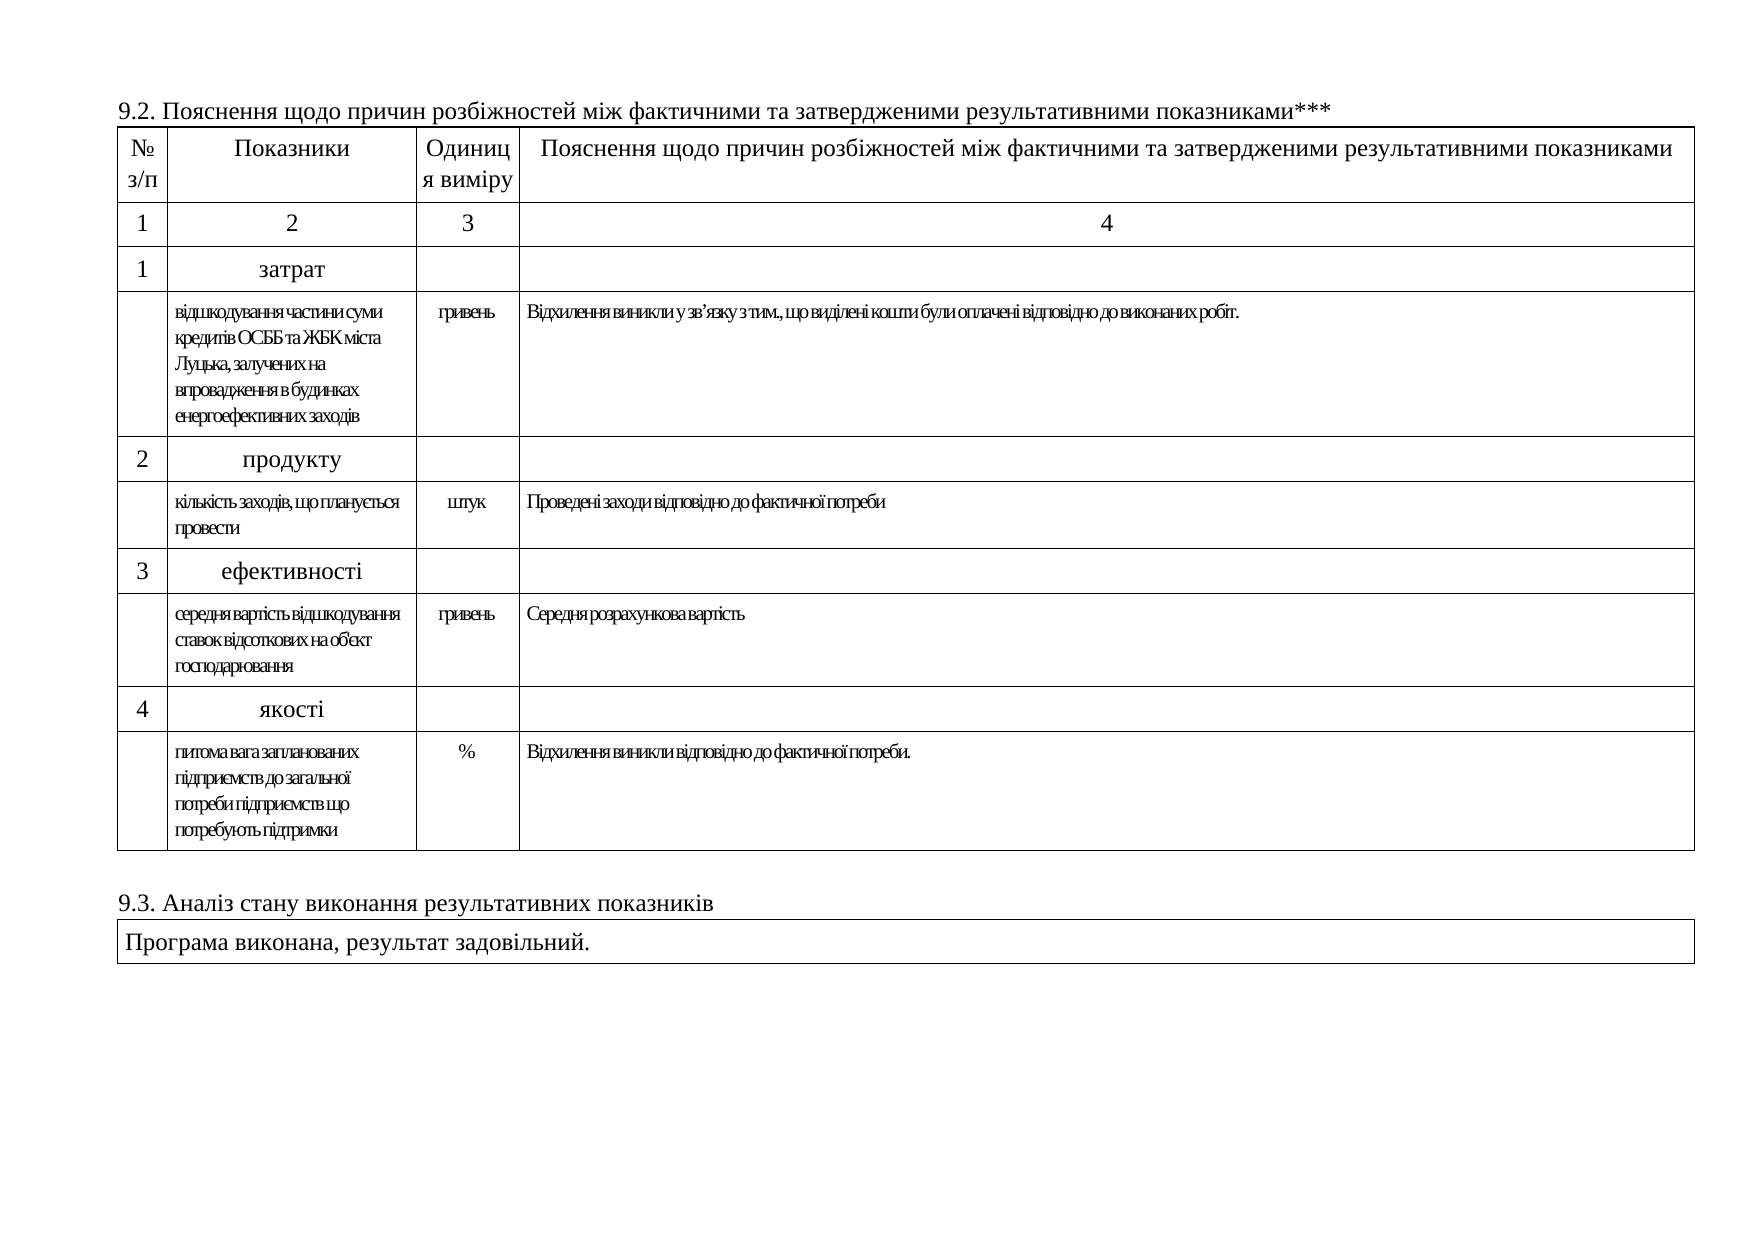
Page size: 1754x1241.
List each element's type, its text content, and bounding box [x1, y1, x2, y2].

table_cell 3 [417, 203, 519, 246]
table_cell 1 [118, 247, 167, 291]
table_cell середня вартість відшкодування ставок відсоткових на об'єкт господарювання [168, 594, 416, 686]
table_cell [417, 549, 519, 593]
table_cell ефективності [168, 549, 416, 593]
table_cell Відхилення виникли у зв’язку з тим., що виділені кошти були оплачені відповідно до виконаних робіт. [520, 292, 1694, 436]
table_cell 4 [118, 687, 167, 731]
table_cell затрат [168, 247, 416, 291]
table_cell [118, 594, 167, 686]
table_cell [417, 687, 519, 731]
table_cell [520, 687, 1694, 731]
table_cell [417, 247, 519, 291]
table_cell [118, 482, 167, 548]
table_cell гривень [417, 594, 519, 686]
table_cell відшкодування частини суми кредитів ОСББ та ЖБК міста Луцька, залучених на впровадження в будинках енергоефективних заходів [168, 292, 416, 436]
table_cell [520, 549, 1694, 593]
table_cell % [417, 732, 519, 850]
table_cell гривень [417, 292, 519, 436]
table_cell 4 [520, 203, 1694, 246]
text 9.3. Аналіз стану виконання результативних показників [118, 888, 1695, 917]
table_cell 3 [118, 549, 167, 593]
table_cell кількість заходів, що планується провести [168, 482, 416, 548]
table_header Одиниця виміру [417, 128, 519, 202]
table_cell якості [168, 687, 416, 731]
table_cell 2 [118, 437, 167, 481]
table_cell [520, 247, 1694, 291]
table_header Пояснення щодо причин розбіжностей між фактичними та затвердженими результативними показниками [520, 128, 1694, 202]
table_cell 2 [168, 203, 416, 246]
table_cell Середня розрахункова вартість [520, 594, 1694, 686]
table_cell [520, 437, 1694, 481]
text 9.2. Пояснення щодо причин розбіжностей між фактичними та затвердженими результативними показниками*** [118, 96, 1695, 124]
table_cell [417, 437, 519, 481]
table_header Програма виконана, результат задовільний. [118, 920, 1694, 963]
table_cell продукту [168, 437, 416, 481]
table_cell штук [417, 482, 519, 548]
table_header № з/п [118, 128, 167, 202]
table_cell [118, 292, 167, 436]
table_cell питома вага запланованих підприємств до загальної потреби підприємств що потребують підтримки [168, 732, 416, 850]
table_cell Проведені заходи відповідно до фактичної потреби [520, 482, 1694, 548]
table_header Показники [168, 128, 416, 202]
table_cell 1 [118, 203, 167, 246]
table_cell [118, 732, 167, 850]
table_cell Відхилення виникли відповідно до фактичної потреби. [520, 732, 1694, 850]
